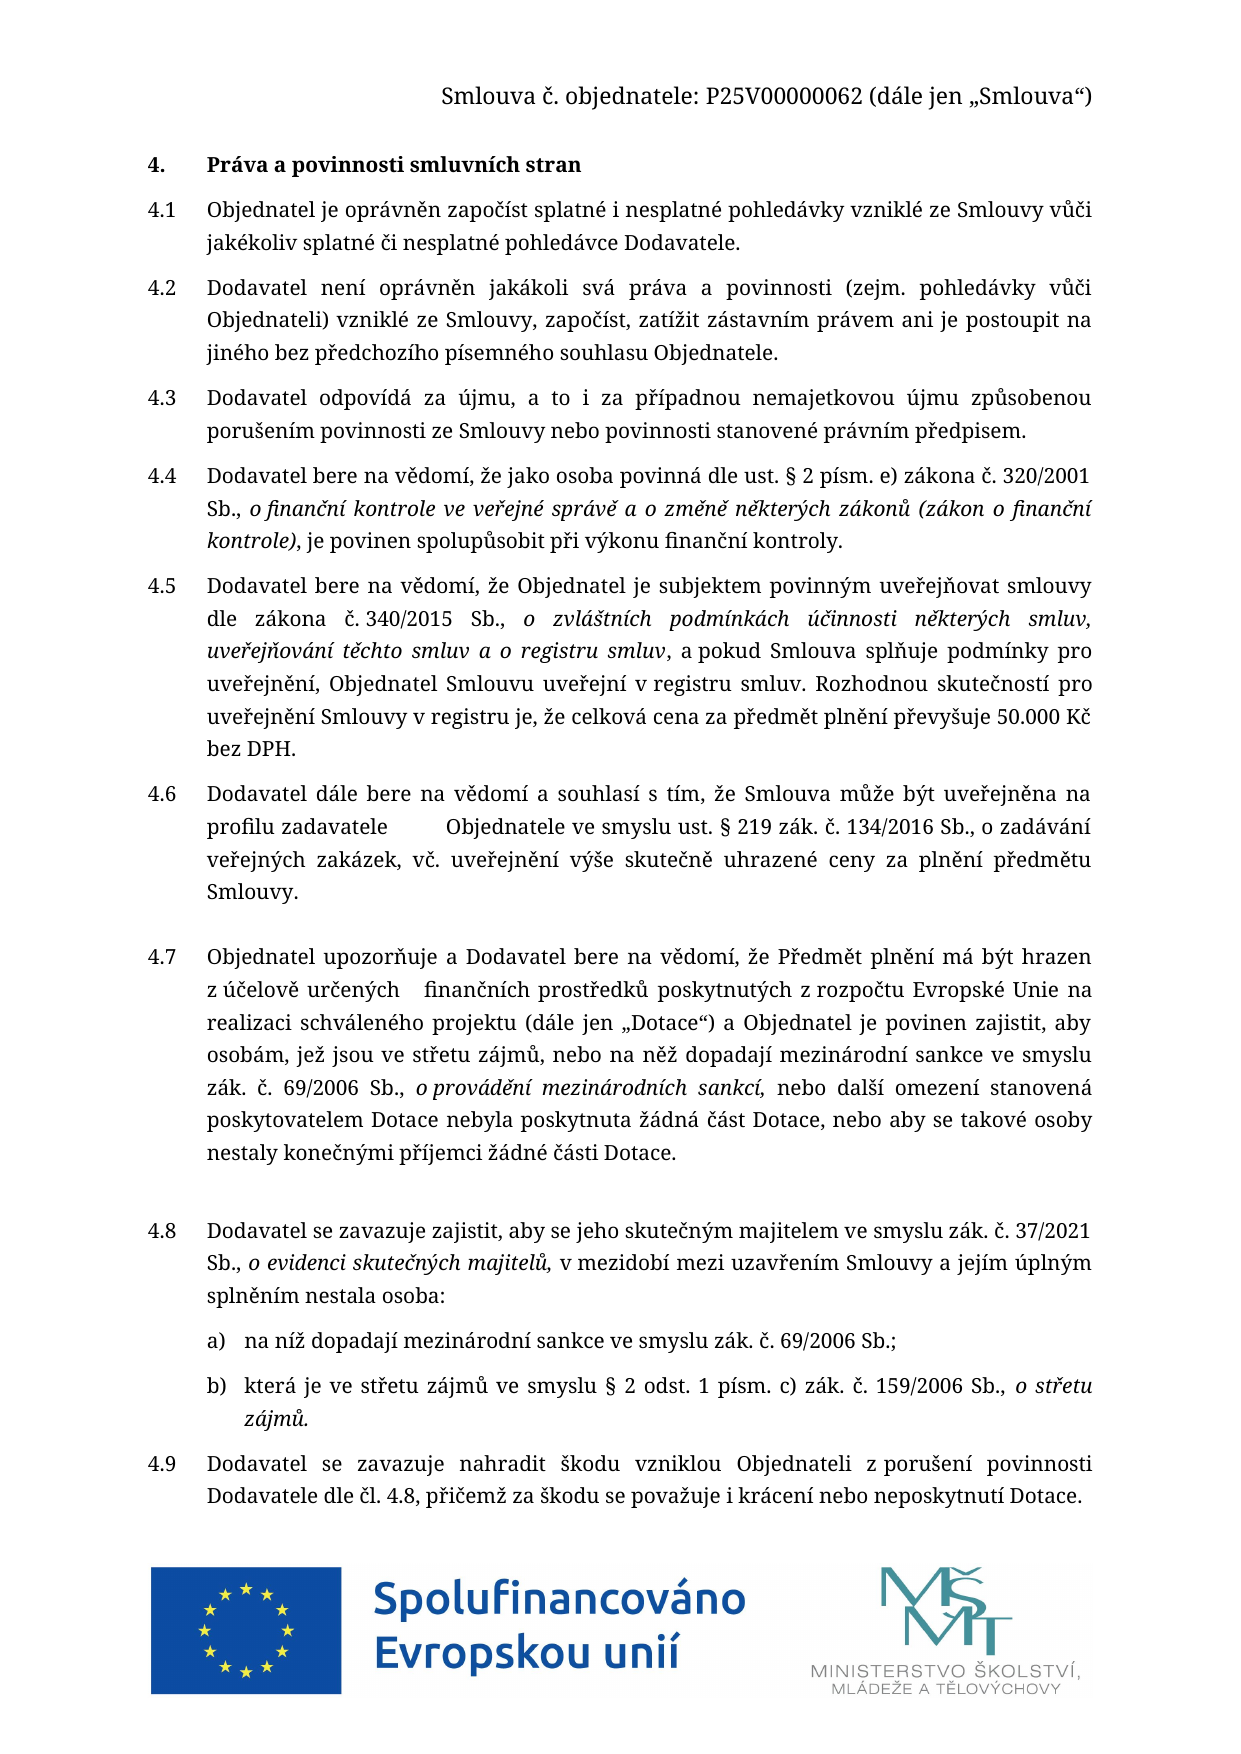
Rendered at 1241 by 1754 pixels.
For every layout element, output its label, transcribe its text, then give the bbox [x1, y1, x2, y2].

list Dodavatel se zavazuje zajistit, aby se jeho skutečným majitelem ve smyslu zák. č. 37/2021 Sb., o evidenci skutečných majitelů, v mezidobí mezi uzavřením Smlouvy a jejím úplným splněním nestala osoba: [148, 1216, 1093, 1309]
list Dodavatel bere na vědomí, že jako osoba povinná dle ust. § 2 písm. e) zákona č. 320/2001 Sb., o finanční kontrole ve veřejné správě a o změně některých zákonů (zákon o finanční kontrole), je povinen spolupůsobit při výkonu finanční kontroly. [148, 461, 1093, 555]
list Objednatel je oprávněn započíst splatné i nesplatné pohledávky vzniklé ze Smlouvy vůči jakékoliv splatné či nesplatné pohledávce Dodavatele. [148, 195, 1093, 256]
list Práva a povinnosti smluvních stran [148, 150, 1093, 179]
list Dodavatel není oprávněn jakákoli svá práva a povinnosti (zejm. pohledávky vůči Objednateli) vzniklé ze Smlouvy, započíst, zatížit zástavním právem ani je postoupit na jiného bez předchozího písemného souhlasu Objednatele. [148, 273, 1093, 367]
list která je ve střetu zájmů ve smyslu § 2 odst. 1 písm. c) zák. č. 159/2006 Sb., o střetu zájmů. [207, 1371, 1093, 1432]
picture [147, 1563, 1093, 1698]
list Dodavatel se zavazuje nahradit škodu vzniklou Objednateli z porušení povinnosti Dodavatele dle čl. 4.8, přičemž za škodu se považuje i krácení nebo neposkytnutí Dotace. [148, 1449, 1093, 1510]
list Dodavatel odpovídá za újmu, a to i za případnou nemajetkovou újmu způsobenou porušením povinnosti ze Smlouvy nebo povinnosti stanovené právním předpisem. [148, 383, 1093, 444]
list na níž dopadají mezinárodní sankce ve smyslu zák. č. 69/2006 Sb.; [207, 1326, 1093, 1354]
list Dodavatel dále bere na vědomí a souhlasí s tím, že Smlouva může být uveřejněna na profilu zadavatele Objednatele ve smyslu ust. § 219 zák. č. 134/2016 Sb., o zadávání veřejných zakázek, vč. uveřejnění výše skutečně uhrazené ceny za plnění předmětu Smlouvy. [148, 779, 1093, 906]
list Objednatel upozorňuje a Dodavatel bere na vědomí, že Předmět plnění má být hrazen z účelově určených finančních prostředků poskytnutých z rozpočtu Evropské Unie na realizaci schváleného projektu (dále jen „Dotace“) a Objednatel je povinen zajistit, aby osobám, jež jsou ve střetu zájmů, nebo na něž dopadají mezinárodní sankce ve smyslu zák. č. 69/2006 Sb., o provádění mezinárodních sankcí, nebo další omezení stanovená poskytovatelem Dotace nebyla poskytnuta žádná část Dotace, nebo aby se takové osoby nestaly konečnými příjemci žádné části Dotace. [148, 942, 1093, 1167]
list Dodavatel bere na vědomí, že Objednatel je subjektem povinným uveřejňovat smlouvy dle zákona č. 340/2015 Sb., o zvláštních podmínkách účinnosti některých smluv, uveřejňování těchto smluv a o registru smluv, a pokud Smlouva splňuje podmínky pro uveřejnění, Objednatel Smlouvu uveřejní v registru smluv. Rozhodnou skutečností pro uveřejnění Smlouvy v registru je, že celková cena za předmět plnění převyšuje 50.000 Kč bez DPH. [148, 571, 1093, 763]
